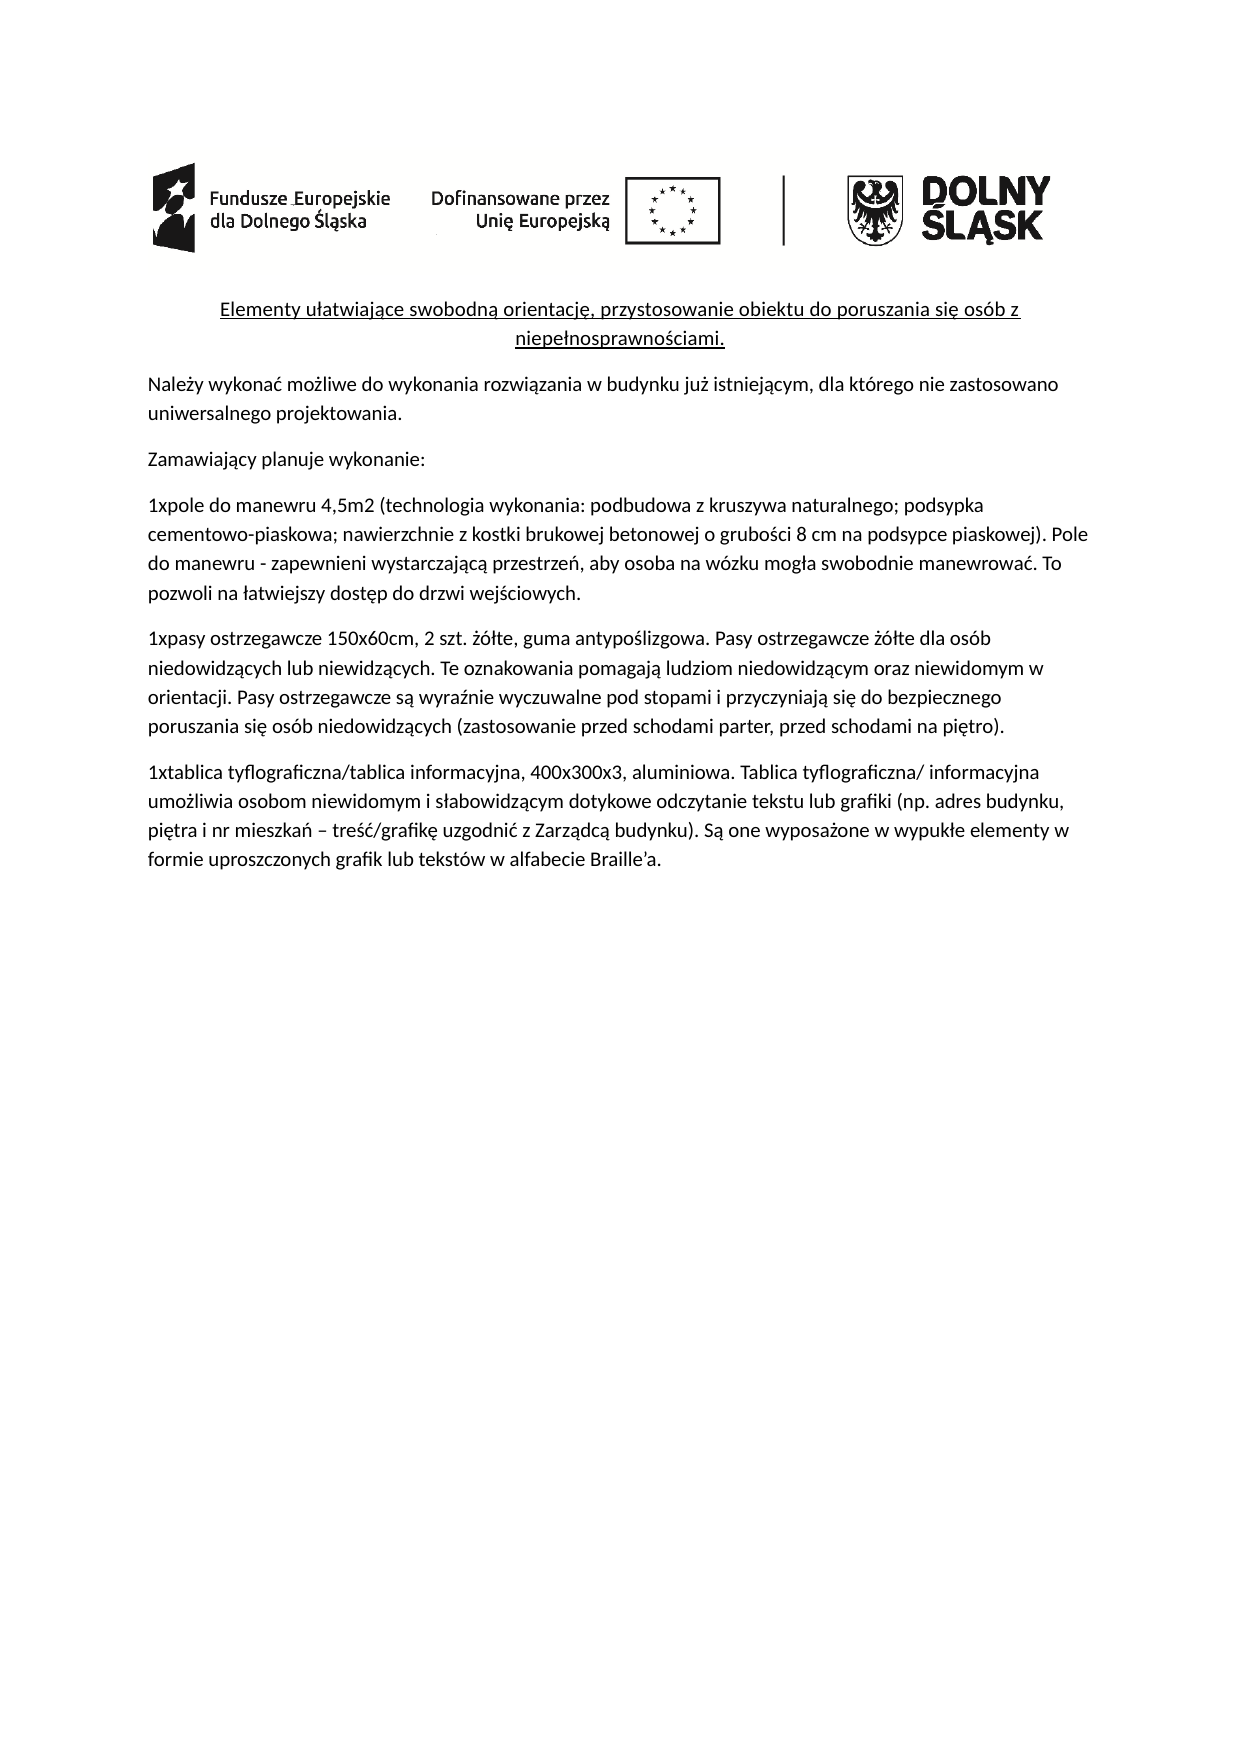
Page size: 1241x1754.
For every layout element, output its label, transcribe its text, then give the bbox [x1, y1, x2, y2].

picture [147, 147, 1051, 275]
text Elementy ułatwiające swobodną orientację, przystosowanie obiektu do poruszania się osób z niepełnosprawnościami. [148, 296, 1093, 351]
text 1xpasy ostrzegawcze 150x60cm, 2 szt. żółte, guma antypoślizgowa. Pasy ostrzegawcze żółte dla osób niedowidzących lub niewidzących. Te oznakowania pomagają ludziom niedowidzącym oraz niewidomym w orientacji. Pasy ostrzegawcze są wyraźnie wyczuwalne pod stopami i przyczyniają się do bezpiecznego poruszania się osób niedowidzących (zastosowanie przed schodami parter, przed schodami na piętro). [148, 626, 1093, 738]
text Zamawiający planuje wykonanie: [148, 446, 1093, 472]
text Należy wykonać możliwe do wykonania rozwiązania w budynku już istniejącym, dla którego nie zastosowano uniwersalnego projektowania. [148, 371, 1093, 426]
text 1xpole do manewru 4,5m2 (technologia wykonania: podbudowa z kruszywa naturalnego; podsypka cementowo-piaskowa; nawierzchnie z kostki brukowej betonowej o grubości 8 cm na podsypce piaskowej). Pole do manewru - zapewnieni wystarczającą przestrzeń, aby osoba na wózku mogła swobodnie manewrować. To pozwoli na łatwiejszy dostęp do drzwi wejściowych. [148, 492, 1093, 605]
text 1xtablica tyflograficzna/tablica informacyjna, 400x300x3, aluminiowa. Tablica tyflograficzna/ informacyjna umożliwia osobom niewidomym i słabowidzącym dotykowe odczytanie tekstu lub grafiki (np. adres budynku, piętra i nr mieszkań – treść/grafikę uzgodnić z Zarządcą budynku). Są one wyposażone w wypukłe elementy w formie uproszczonych grafik lub tekstów w alfabecie Braille’a. [148, 759, 1093, 872]
